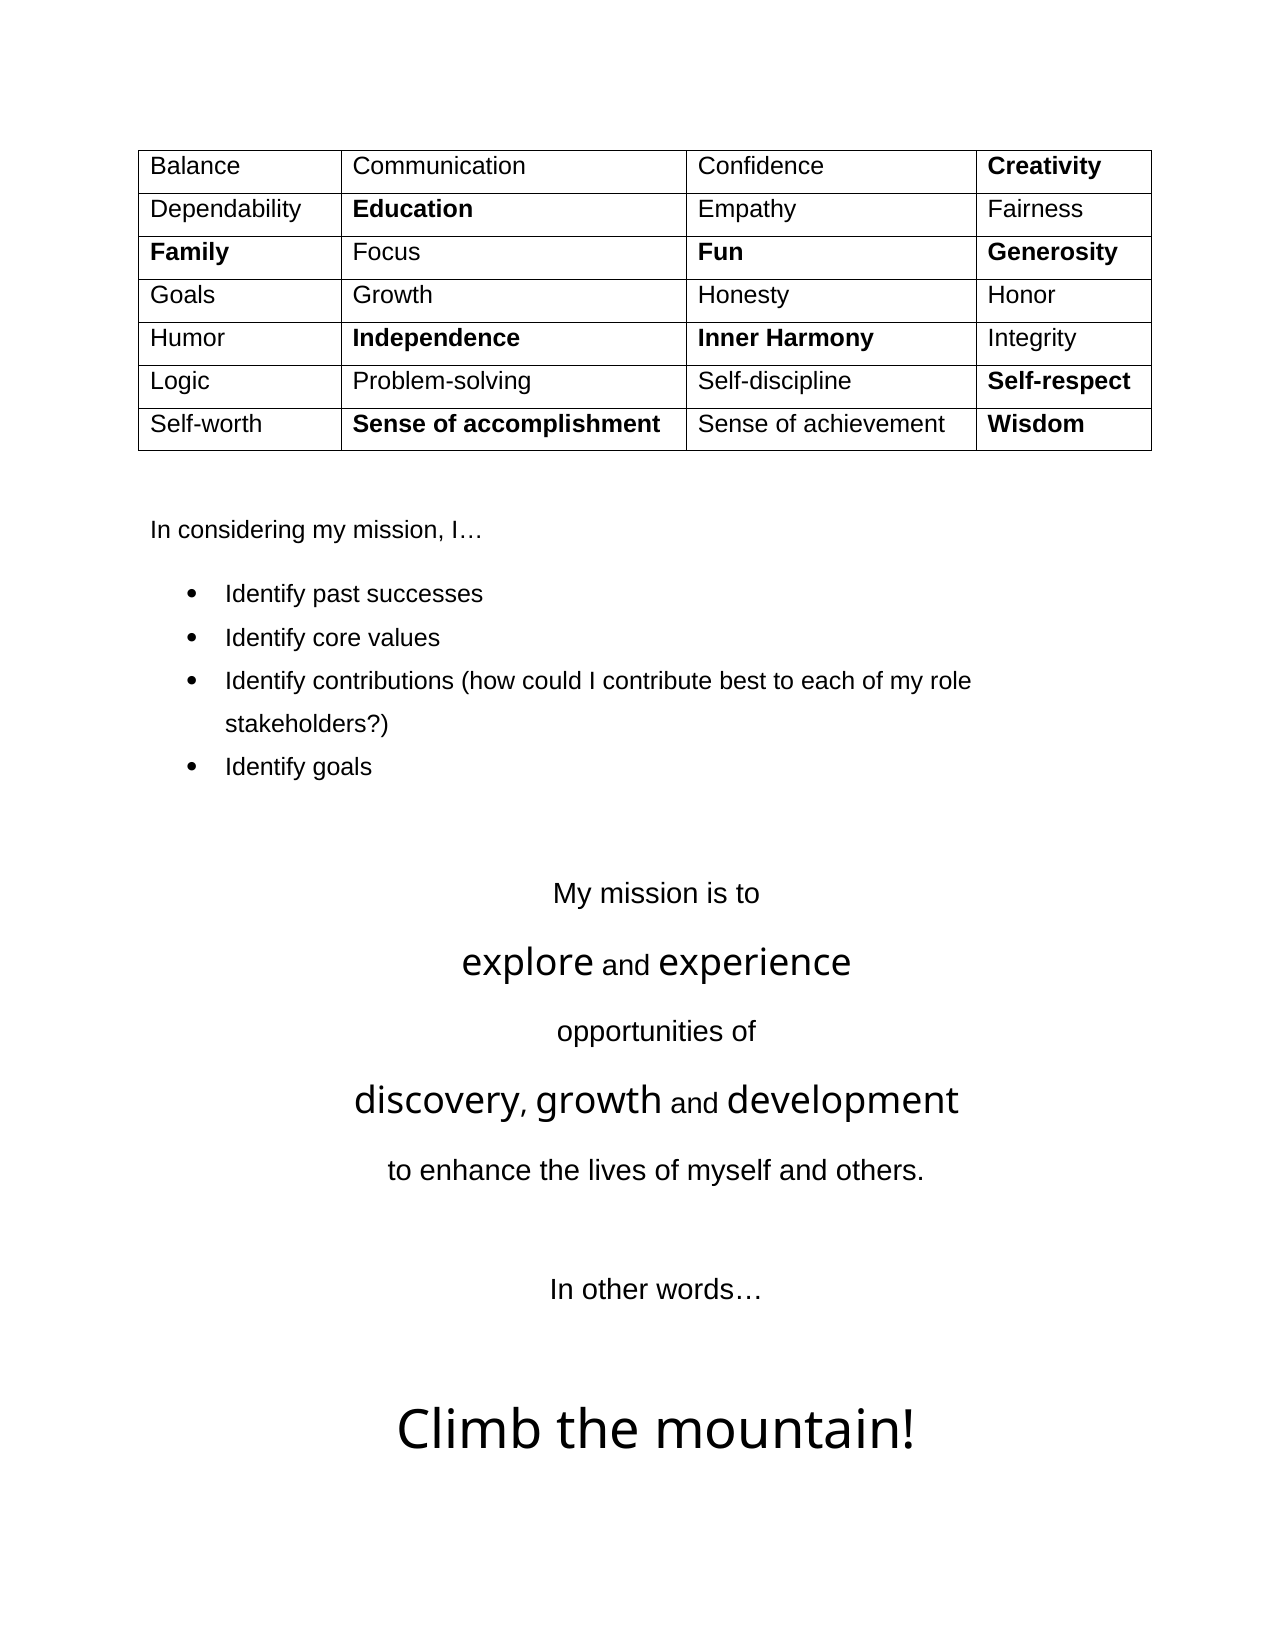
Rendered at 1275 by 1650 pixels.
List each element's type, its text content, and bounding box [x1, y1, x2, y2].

table_cell Goals [139, 280, 341, 322]
text My mission is to [187, 876, 1125, 909]
table_cell Independence [342, 323, 686, 364]
table_header Creativity [977, 151, 1151, 193]
text explore and experience [187, 935, 1125, 986]
table_cell Integrity [977, 323, 1151, 364]
list Identify core values [187, 623, 1125, 651]
table_cell Wisdom [977, 409, 1151, 450]
table_header Balance [139, 151, 341, 193]
table_cell Logic [139, 366, 341, 407]
table_cell Self-discipline [687, 366, 976, 407]
table_cell Self-respect [977, 366, 1151, 407]
table_cell Family [139, 237, 341, 279]
text to enhance the lives of myself and others. [187, 1153, 1125, 1187]
table_header Communication [342, 151, 686, 193]
table_cell Fun [687, 237, 976, 279]
text In considering my mission, I… [150, 515, 1125, 544]
table_cell Education [342, 194, 686, 236]
list Identify past successes [187, 579, 1125, 608]
table_cell Honesty [687, 280, 976, 322]
table_cell Self-worth [139, 409, 341, 450]
list Identify contributions (how could I contribute best to each of my role stakeholders?) [187, 666, 1125, 738]
text opportunities of [187, 1014, 1125, 1048]
table_cell Honor [977, 280, 1151, 322]
text discovery, growth and development [187, 1074, 1125, 1125]
table_cell Focus [342, 237, 686, 279]
table_header Confidence [687, 151, 976, 193]
table_cell Generosity [977, 237, 1151, 279]
text Climb the mountain! [187, 1391, 1125, 1464]
table_cell Sense of achievement [687, 409, 976, 450]
table_cell Sense of accomplishment [342, 409, 686, 450]
table_cell Humor [139, 323, 341, 364]
table_cell Growth [342, 280, 686, 322]
table_cell Problem-solving [342, 366, 686, 407]
table_cell Empathy [687, 194, 976, 236]
table_cell Inner Harmony [687, 323, 976, 364]
text In other words… [187, 1272, 1125, 1306]
list Identify goals [187, 752, 1125, 781]
table_cell Dependability [139, 194, 341, 236]
table_cell Fairness [977, 194, 1151, 236]
